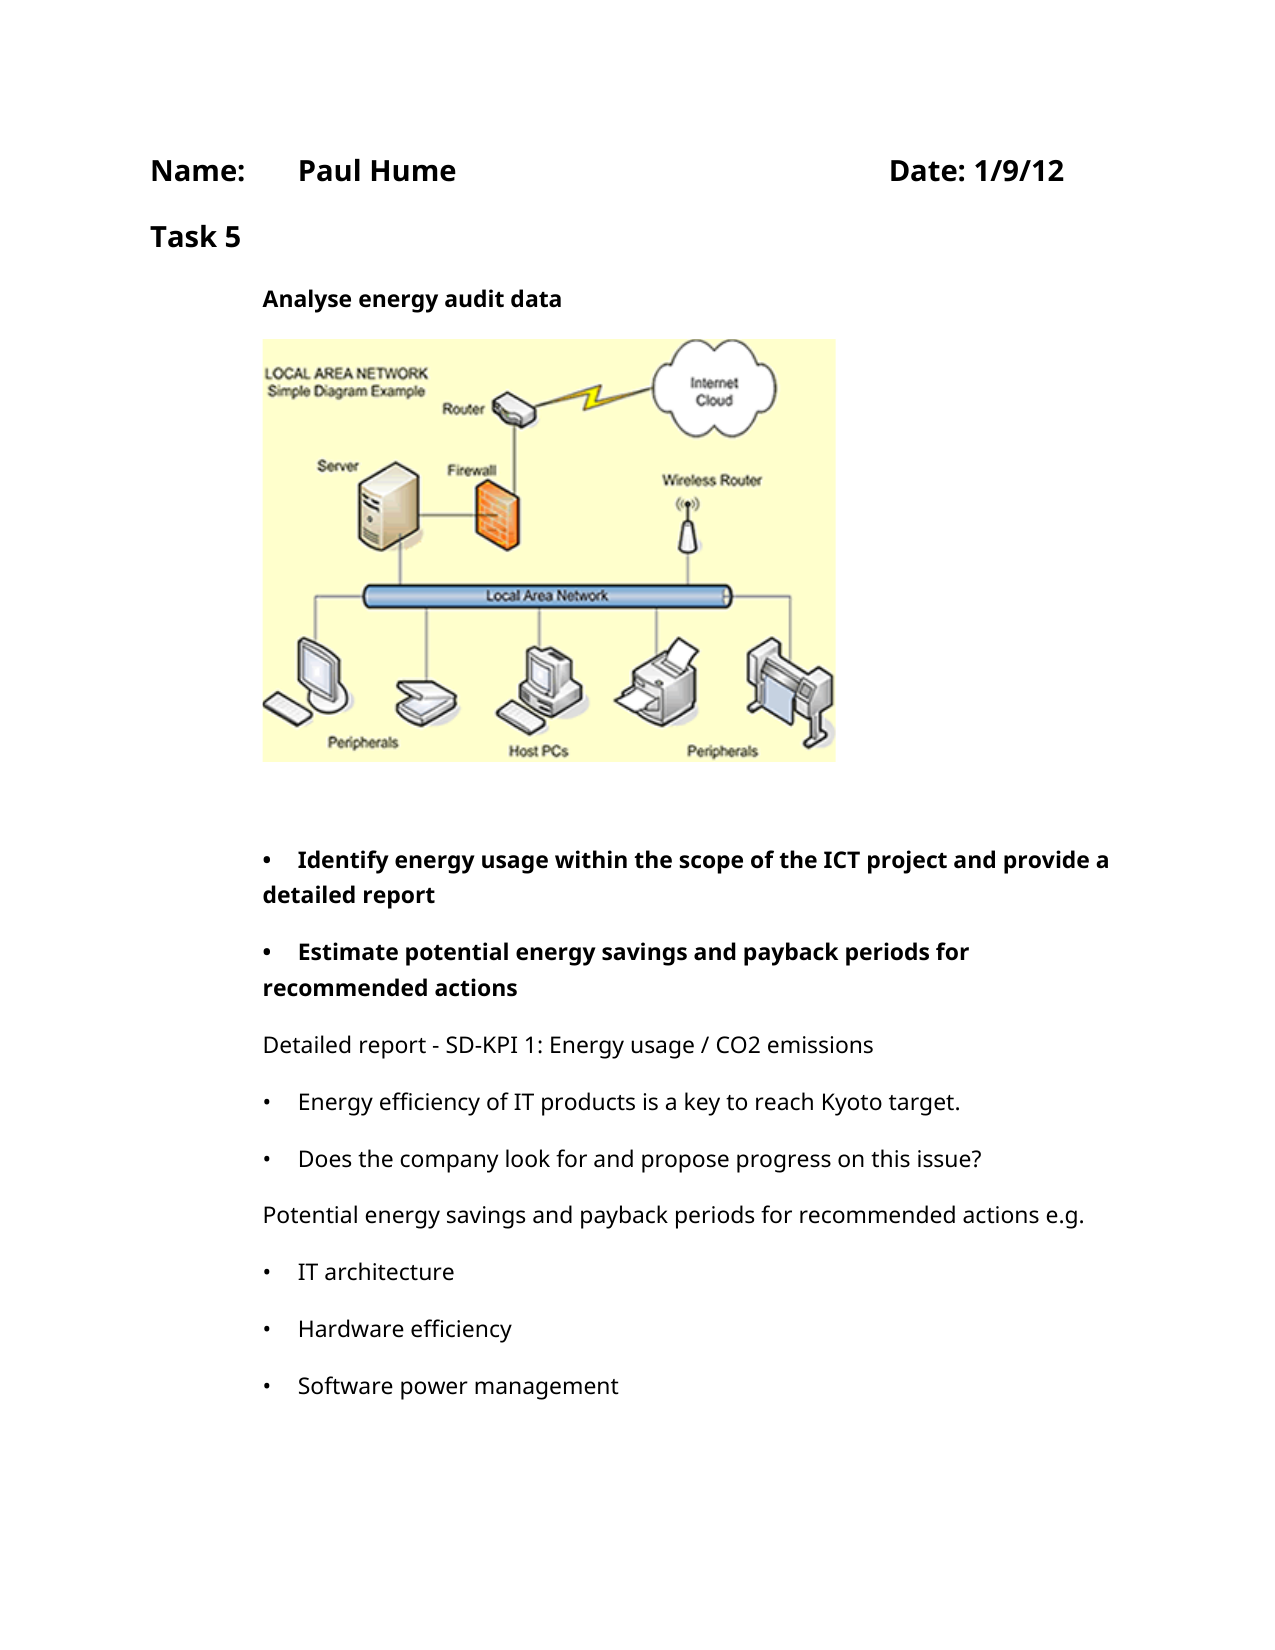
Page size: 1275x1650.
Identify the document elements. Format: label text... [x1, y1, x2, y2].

list • Does the company look for and propose progress on this issue? [262, 1142, 1125, 1174]
list Potential energy savings and payback periods for recommended actions e.g. [262, 1199, 1125, 1231]
list • Estimate potential energy savings and payback periods for recommended actions [262, 936, 1125, 1003]
text Name: Paul Hume Date: 1/9/12 [150, 150, 1125, 190]
list • IT architecture [262, 1256, 1125, 1287]
list • Energy efficiency of IT products is a key to reach Kyoto target. [262, 1086, 1125, 1117]
list Analyse energy audit data [262, 283, 1125, 314]
picture [262, 339, 836, 762]
list Detailed report - SD-KPI 1: Energy usage / CO2 emissions [262, 1029, 1125, 1060]
list Task 5 [150, 216, 1125, 256]
list • Hardware efficiency [262, 1313, 1125, 1344]
list • Software power management [262, 1369, 1125, 1401]
list • Identify energy usage within the scope of the ICT project and provide a detailed report [262, 843, 1125, 911]
